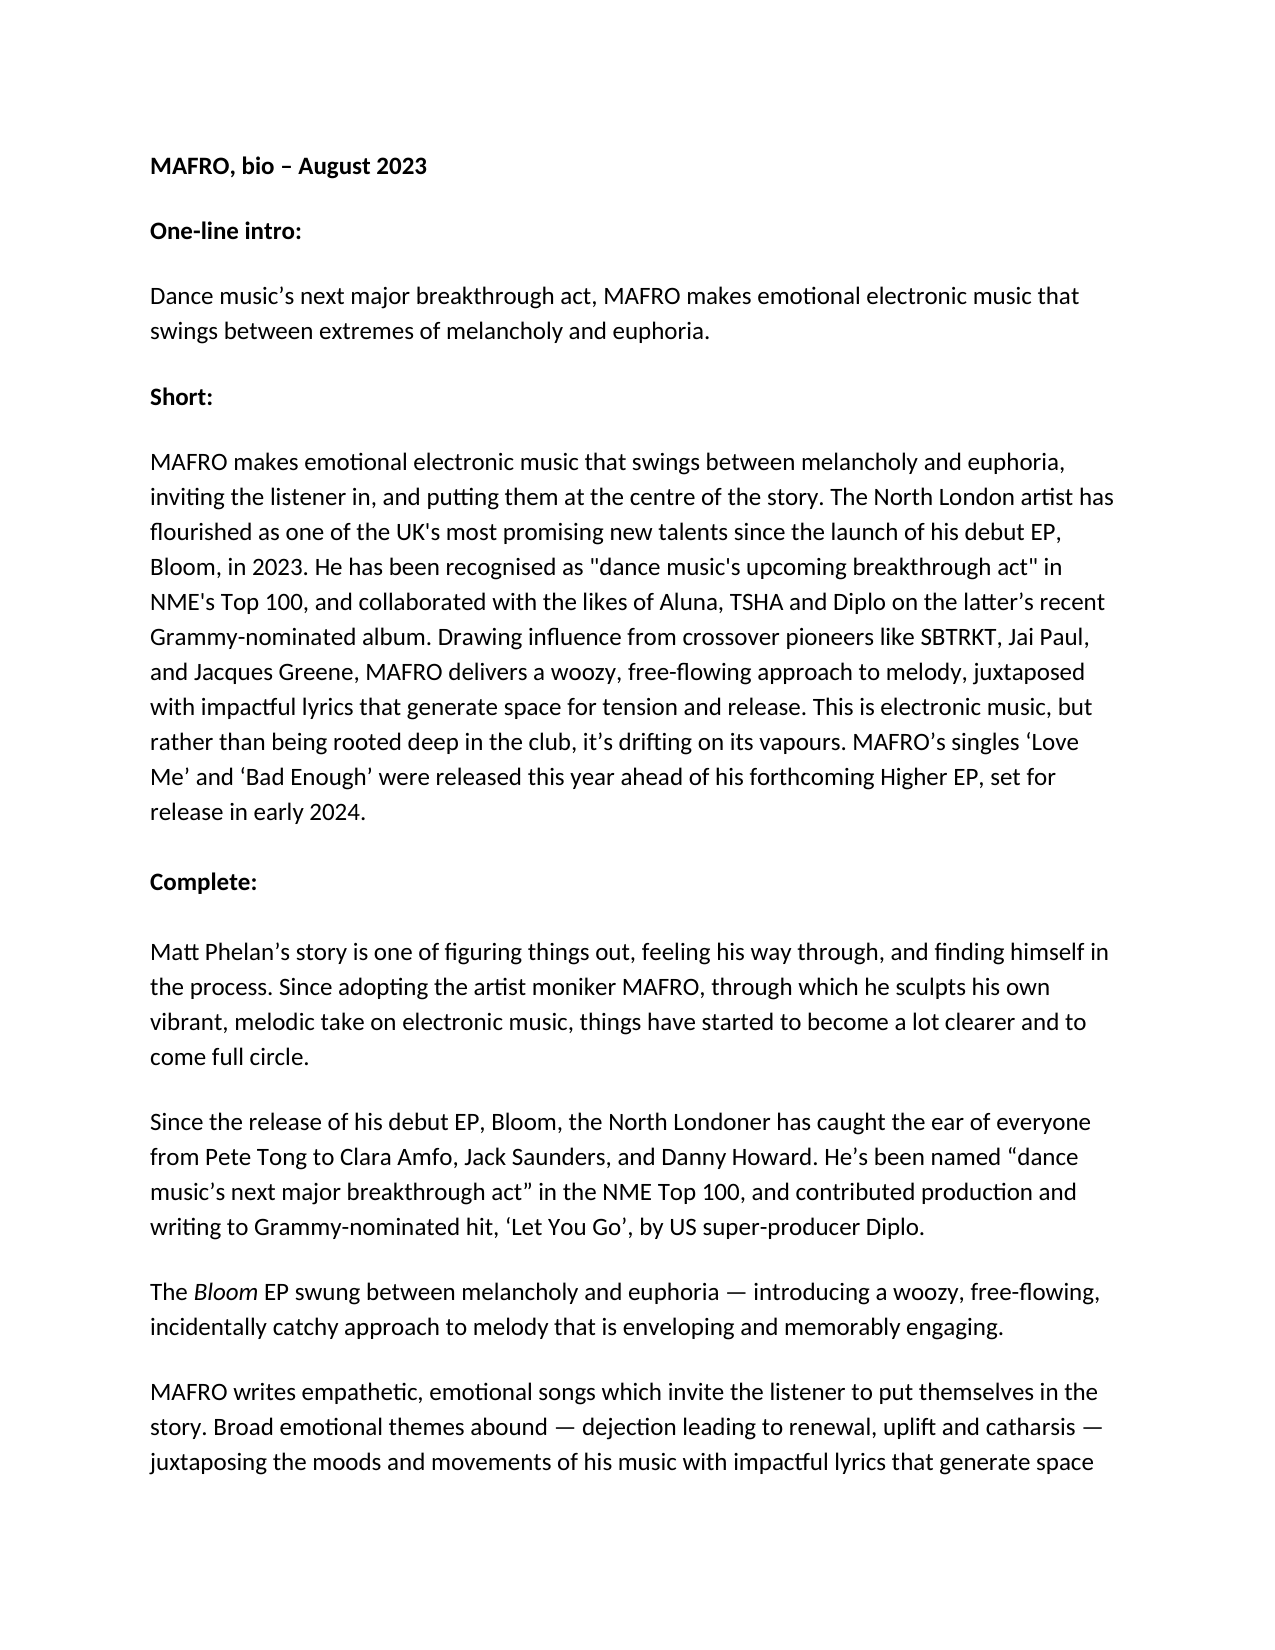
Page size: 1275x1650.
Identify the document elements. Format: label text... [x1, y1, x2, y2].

text Complete: [150, 866, 1125, 896]
text MAFRO, bio – August 2023 [150, 150, 1125, 181]
text One-line intro: [150, 215, 1125, 246]
text Dance music’s next major breakthrough act, MAFRO makes emotional electronic music that swings between extremes of melancholy and euphoria. [150, 280, 1125, 346]
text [150, 1376, 1125, 1477]
text MAFRO makes emotional electronic music that swings between melancholy and euphoria, inviting the listener in, and putting them at the centre of the story. The North London artist has flourished as one of the UK's most promising new talents since the launch of his debut EP, Bloom, in 2023. He has been recognised as "dance music's upcoming breakthrough act" in NME's Top 100, and collaborated with the likes of Aluna, TSHA and Diplo on the latter’s recent Grammy-nominated album. Drawing influence from crossover pioneers like SBTRKT, Jai Paul, and Jacques Greene, MAFRO delivers a woozy, free-flowing approach to melody, juxtaposed with impactful lyrics that generate space for tension and release. This is electronic music, but rather than being rooted deep in the club, it’s drifting on its vapours. MAFRO’s singles ‘Love Me’ and ‘Bad Enough’ were released this year ahead of his forthcoming Higher EP, set for release in early 2024. [150, 446, 1125, 826]
text Short: [150, 381, 1125, 411]
text The Bloom EP swung between melancholy and euphoria — introducing a woozy, free-flowing, incidentally catchy approach to melody that is enveloping and memorably engaging. [150, 1276, 1125, 1342]
text Matt Phelan’s story is one of figuring things out, feeling his way through, and finding himself in the process. Since adopting the artist moniker MAFRO, through which he sculpts his own vibrant, melodic take on electronic music, things have started to become a lot clearer and to come full circle. [150, 936, 1125, 1071]
text Since the release of his debut EP, Bloom, the North Londoner has caught the ear of everyone from Pete Tong to Clara Amfo, Jack Saunders, and Danny Howard. He’s been named “dance music’s next major breakthrough act” in the NME Top 100, and contributed production and writing to Grammy-nominated hit, ‘Let You Go’, by US super-producer Diplo. [150, 1106, 1125, 1242]
